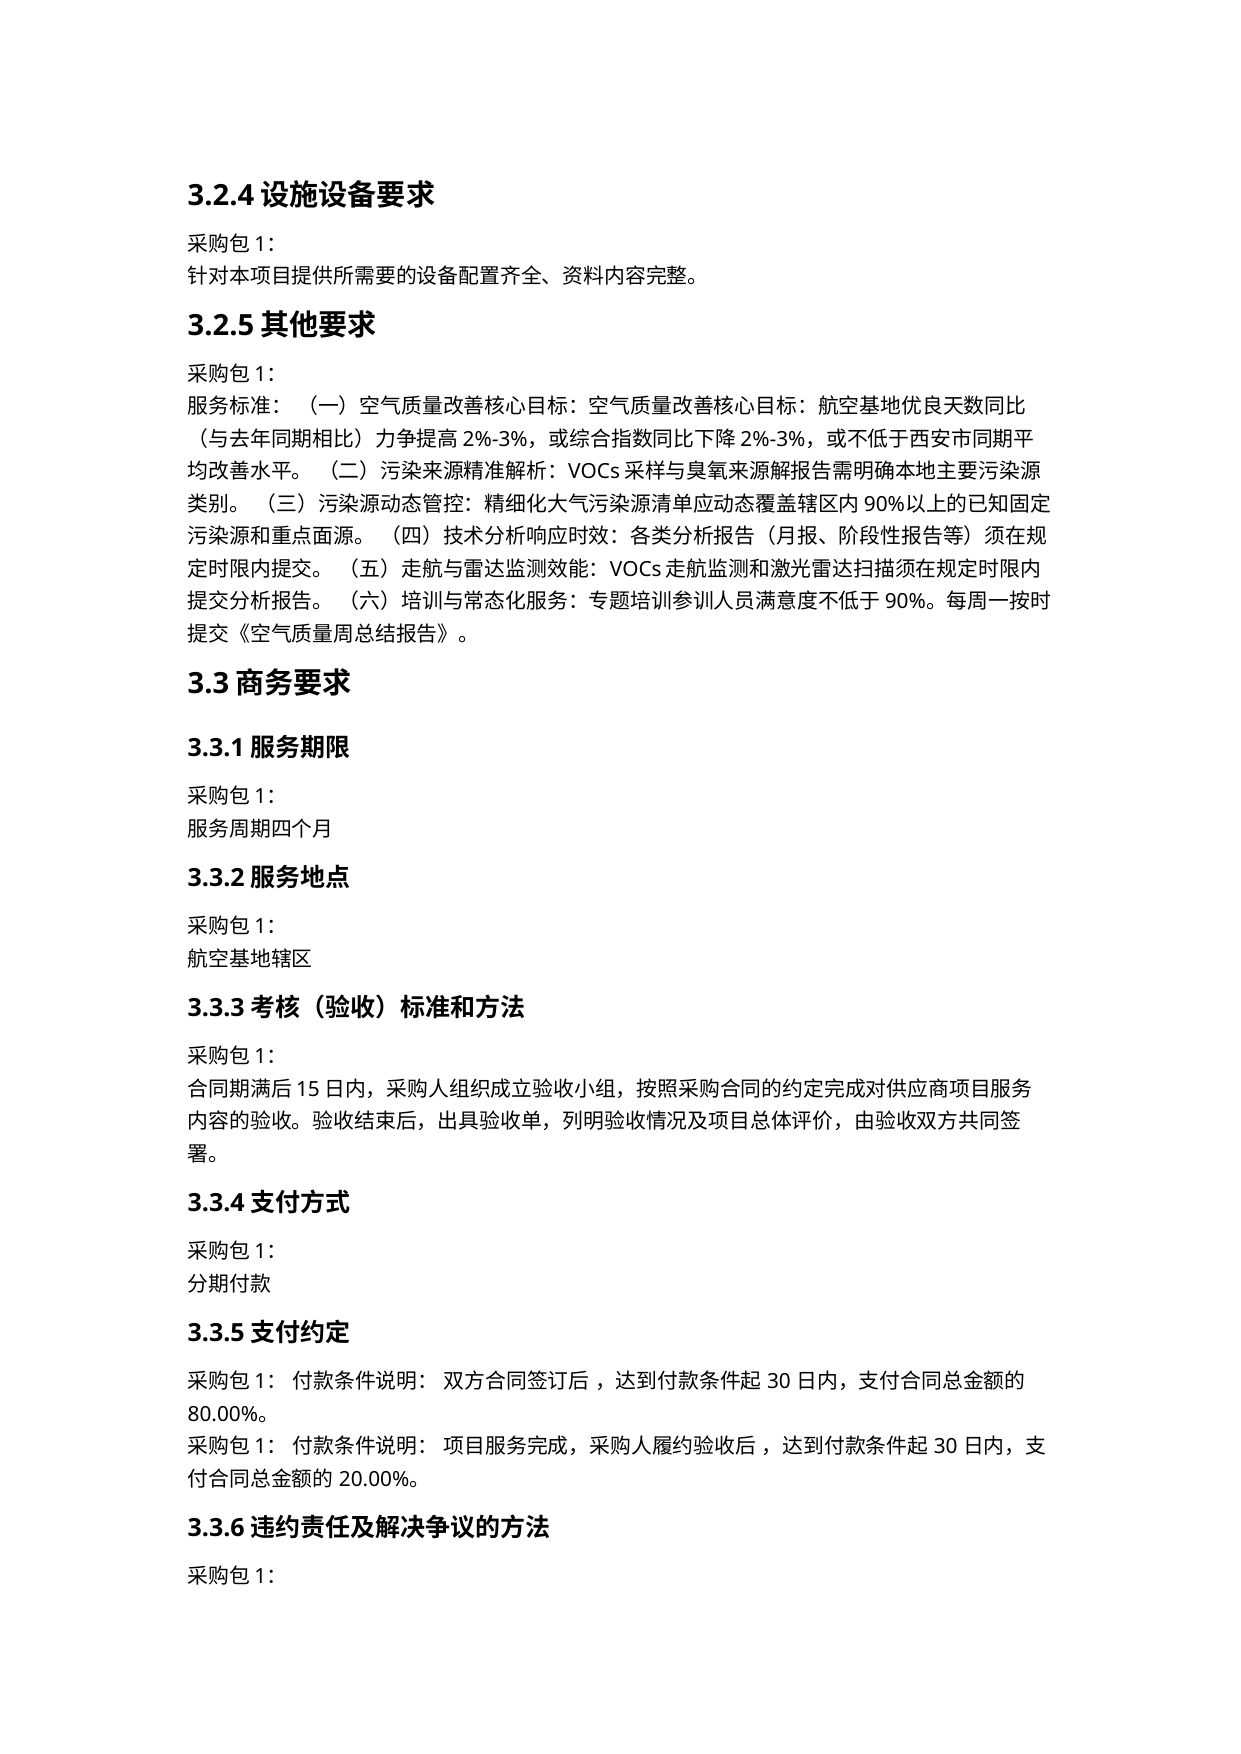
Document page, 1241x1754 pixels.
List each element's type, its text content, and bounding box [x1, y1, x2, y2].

text 3.3.4支付方式 [187, 1169, 1053, 1234]
text 针对本项目提供所需要的设备配置齐全、资料内容完整。 [187, 259, 1053, 292]
text 分期付款 [187, 1267, 1053, 1299]
text 3.3.5支付约定 [187, 1299, 1053, 1364]
text 采购包1： 付款条件说明： 双方合同签订后 ，达到付款条件起 30 日内，支付合同总金额的 80.00%。 [187, 1364, 1053, 1429]
text 航空基地辖区 [187, 942, 1053, 974]
text 3.3.2服务地点 [187, 844, 1053, 909]
text 采购包1： [187, 1234, 1053, 1267]
text 采购包1： [187, 909, 1053, 942]
text 3.3商务要求 [187, 649, 1053, 714]
text 3.3.6违约责任及解决争议的方法 [187, 1494, 1053, 1559]
text 服务周期四个月 [187, 812, 1053, 844]
text 采购包1： [187, 779, 1053, 812]
text 3.2.5其他要求 [187, 292, 1053, 357]
text 3.3.1服务期限 [187, 714, 1053, 779]
text 3.2.4设施设备要求 [187, 162, 1053, 227]
text 合同期满后15日内，采购人组织成立验收小组，按照采购合同的约定完成对供应商项目服务内容的验收。验收结束后，出具验收单，列明验收情况及项目总体评价，由验收双方共同签署。 [187, 1072, 1053, 1169]
text 3.3.3考核（验收）标准和方法 [187, 974, 1053, 1039]
text 采购包1： 付款条件说明： 项目服务完成，采购人履约验收后 ，达到付款条件起 30 日内，支付合同总金额的 20.00%。 [187, 1429, 1053, 1494]
text 服务标准： （一）空气质量改善核心目标：空气质量改善核心目标：航空基地优良天数同比（与去年同期相比）力争提高2%-3%，或综合指数同比下降2%-3%，或不低于西安市同期平均改善水平。 （二）污染来源精准解析：VOCs采样与臭氧来源解报告需明确本地主要污染源类别。 （三）污染源动态管控：精细化大气污染源清单应动态覆盖辖区内90%以上的已知固定污染源和重点面源。 （四）技术分析响应时效：各类分析报告（月报、阶段性报告等）须在规定时限内提交。 （五）走航与雷达监测效能：VOCs走航监测和激光雷达扫描须在规定时限内提交分析报告。 （六）培训与常态化服务：专题培训参训人员满意度不低于90%。每周一按时提交《空气质量周总结报告》。 [187, 389, 1053, 649]
text 采购包1： [187, 1039, 1053, 1072]
text 采购包1： [187, 227, 1053, 259]
text 采购包1： [187, 1559, 1053, 1592]
text 采购包1： [187, 357, 1053, 389]
